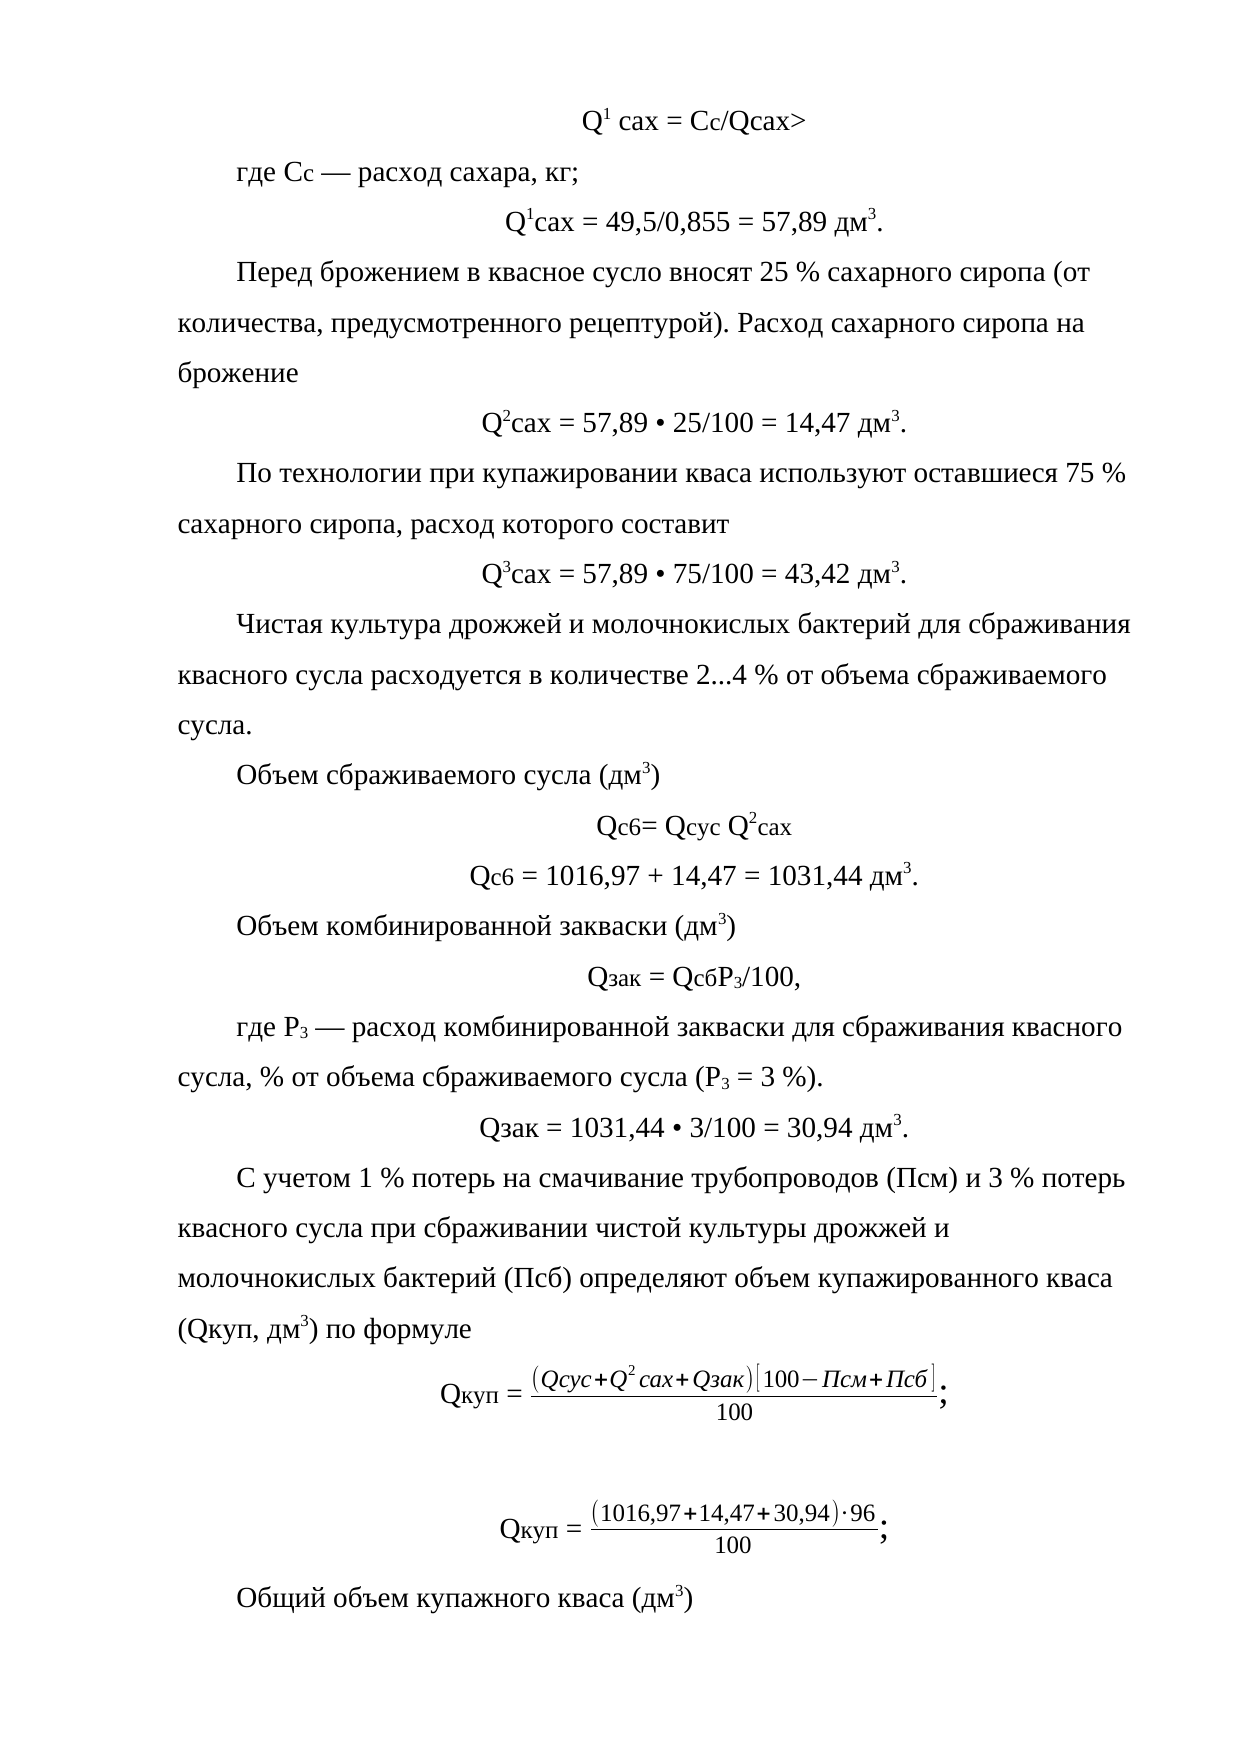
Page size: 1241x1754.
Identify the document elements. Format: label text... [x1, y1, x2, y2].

text Qкуп = ; [177, 1497, 1152, 1559]
text Qc6 = 1016,97 + 14,47 = 1031,44 дм3. [177, 858, 1152, 892]
text Перед брожением в квасное сусло вносят 25 % сахарного сиропа (от количества, предусмотренного рецептурой). Расход сахарного сиропа на брожение [177, 254, 1152, 388]
text Q1 сах = Сс/Qсах> [177, 103, 1152, 137]
text Q2cax = 57,89 • 25/100 = 14,47 дм3. [177, 405, 1152, 439]
text По технологии при купажировании кваса используют оставшиеся 75 % сахарного сиропа, расход которого составит [177, 456, 1152, 539]
text Qкуп = ; [177, 1361, 1152, 1426]
text Общий объем купажного кваса (дм3) [177, 1580, 1152, 1614]
text Q3сах = 57,89 • 75/100 = 43,42 дм3. [177, 556, 1152, 590]
text где Р3 — расход комбинированной закваски для сбраживания квасного сусла, % от объема сбраживаемого сусла (Р3 = 3 %). [177, 1009, 1152, 1093]
text Qзак = 1031,44 • 3/100 = 30,94 дм3. [177, 1110, 1152, 1143]
text С учетом 1 % потерь на смачивание трубопроводов (Псм) и 3 % потерь квасного сусла при сбраживании чистой культуры дрожжей и молочнокислых бактерий (Псб) определяют объем купажированного кваса (Qкуп, дм3) по формуле [177, 1160, 1152, 1344]
text Чистая культура дрожжей и молочнокислых бактерий для сбраживания квасного сусла расходуется в количестве 2...4 % от объема сбраживаемого сусла. [177, 607, 1152, 741]
text Q1cax = 49,5/0,855 = 57,89 дм3. [177, 204, 1152, 238]
text где Сс — расход сахара, кг; [177, 154, 1152, 187]
text Qзак = QсбР3/100, [177, 959, 1152, 992]
text Объем сбраживаемого сусла (дм3) [177, 757, 1152, 791]
text Объем комбинированной закваски (дм3) [177, 908, 1152, 942]
text Qc6= Qcyc Q2cax [177, 808, 1152, 841]
